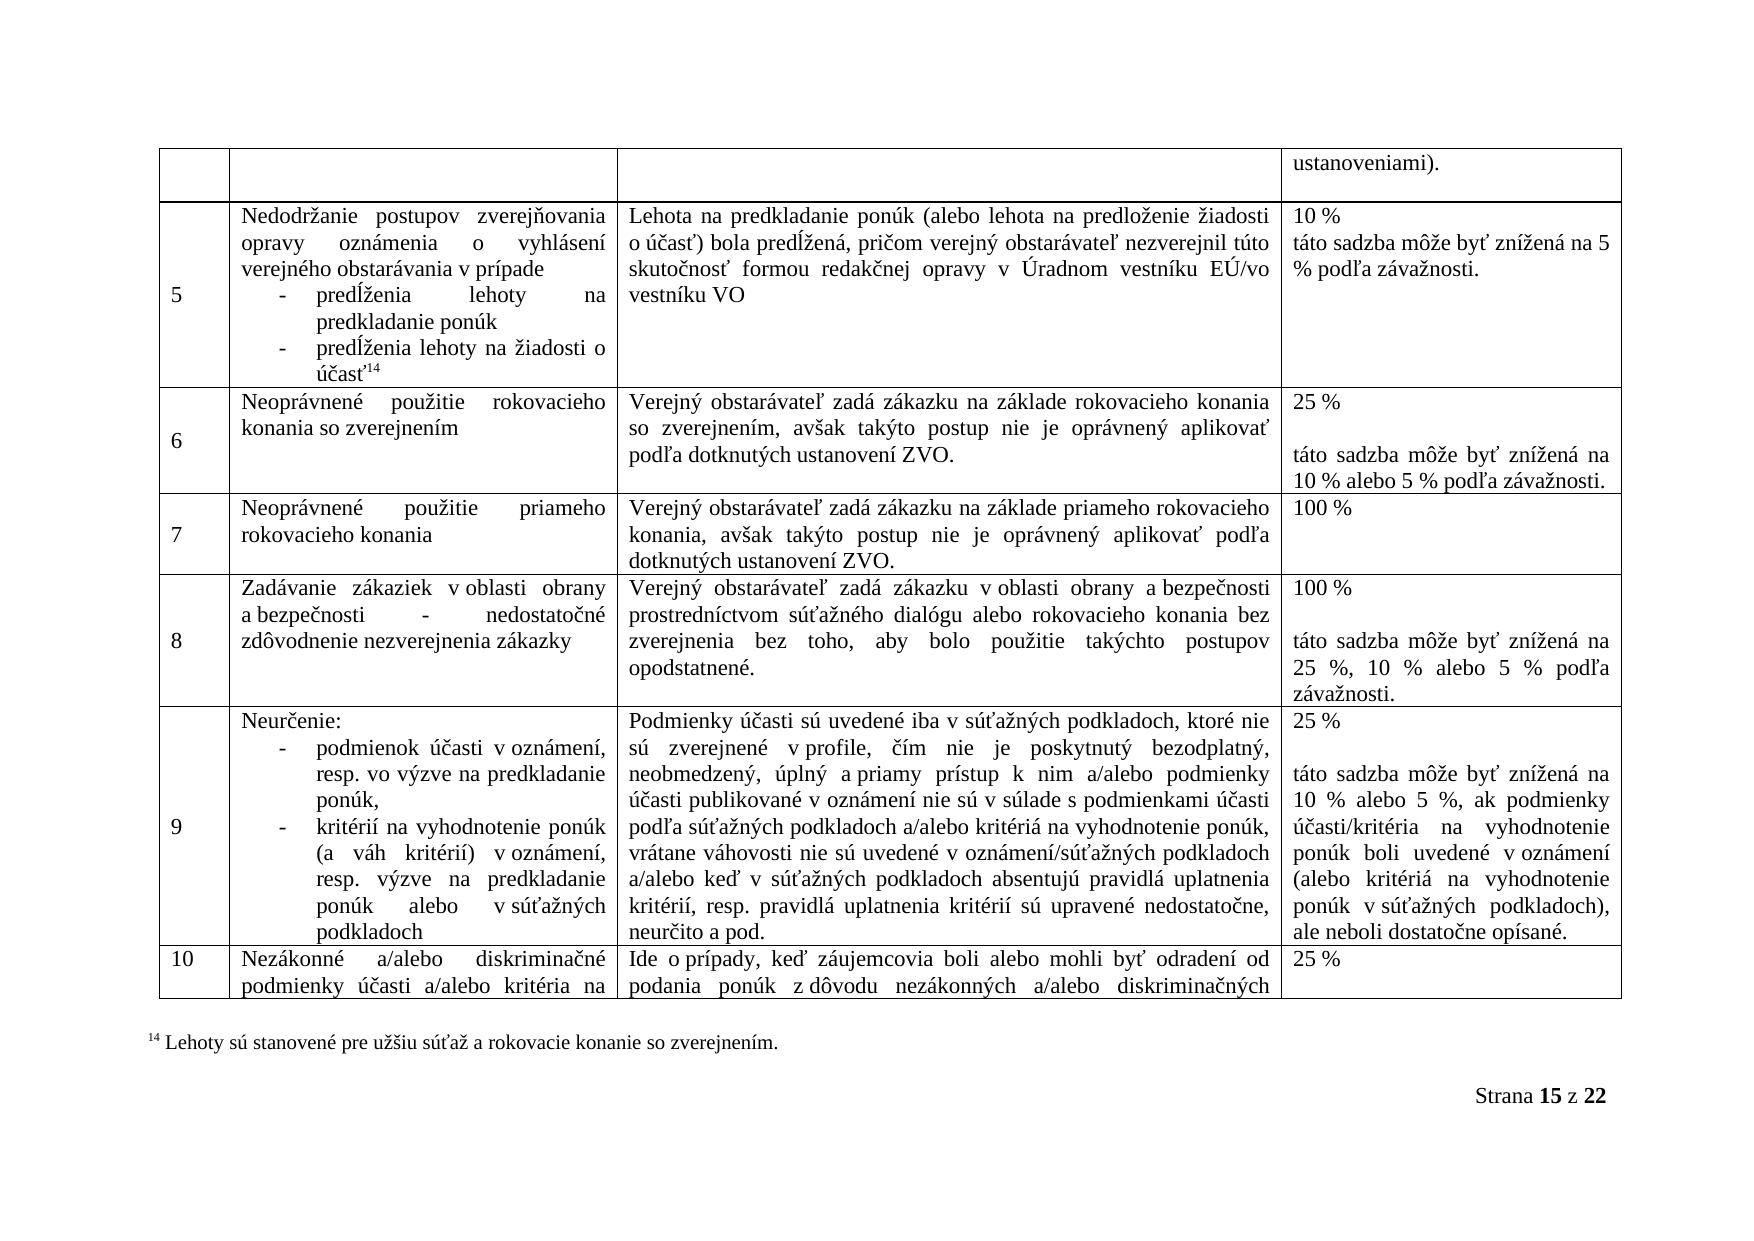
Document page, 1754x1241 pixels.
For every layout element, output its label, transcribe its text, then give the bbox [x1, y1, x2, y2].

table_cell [230, 149, 617, 201]
table_cell Neoprávnené použitie rokovacieho konania so zverejnením [230, 388, 617, 493]
table_cell Lehota na predkladanie ponúk (alebo lehota na predloženie žiadosti o účasť) bola predĺžená, pričom verejný obstarávateľ nezverejnil túto skutočnosť formou redakčnej opravy v Úradnom vestníku EÚ/vo vestníku VO [618, 203, 1281, 387]
table_cell 9 [160, 707, 229, 944]
table_cell 4 [160, 149, 229, 201]
table_cell Neoprávnené použitie priameho rokovacieho konania [230, 494, 617, 573]
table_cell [618, 149, 1281, 201]
table_cell 100 % táto sadzba môže byť znížená na 25 %, 10 % alebo 5 % podľa závažnosti. [1282, 575, 1621, 706]
table_cell 25 % táto sadzba môže byť znížená na 10 % alebo 5 % podľa závažnosti. [1282, 388, 1621, 493]
table_cell Verejný obstarávateľ zadá zákazku na základe priameho rokovacieho konania, avšak takýto postup nie je oprávnený aplikovať podľa dotknutých ustanovení ZVO. [618, 494, 1281, 573]
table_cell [1282, 149, 1621, 201]
table_cell 7 [160, 494, 229, 573]
table_cell Verejný obstarávateľ zadá zákazku v oblasti obrany a bezpečnosti prostredníctvom súťažného dialógu alebo rokovacieho konania bez zverejnenia bez toho, aby bolo použitie takýchto postupov opodstatnené. [618, 575, 1281, 706]
table_cell Podmienky účasti sú uvedené iba v súťažných podkladoch, ktoré nie sú zverejnené v profile, čím nie je poskytnutý bezodplatný, neobmedzený, úplný a priamy prístup k nim a/alebo podmienky účasti publikované v oznámení nie sú v súlade s podmienkami účasti podľa súťažných podkladoch a/alebo kritériá na vyhodnotenie ponúk, vrátane váhovosti nie sú uvedené v oznámení/súťažných podkladoch a/alebo keď v súťažných podkladoch absentujú pravidlá uplatnenia kritérií, resp. pravidlá uplatnenia kritérií sú upravené nedostatočne, neurčito a pod. [618, 707, 1281, 944]
table_cell 10 [160, 946, 229, 998]
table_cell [1282, 946, 1621, 998]
table_cell Neurčenie: podmienok účasti v oznámení, resp. vo výzve na predkladanie ponúk, kritérií na vyhodnotenie ponúk (a váh kritérií) v oznámení, resp. výzve na predkladanie ponúk alebo v súťažných podkladoch [230, 707, 617, 944]
table_cell 6 [160, 388, 229, 493]
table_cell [618, 946, 1281, 998]
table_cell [230, 946, 617, 998]
table_cell 8 [160, 575, 229, 706]
table_cell 100 % [1282, 494, 1621, 573]
table_cell 25 % táto sadzba môže byť znížená na 10 % alebo 5 %, ak podmienky účasti/kritéria na vyhodnotenie ponúk boli uvedené v oznámení (alebo kritériá na vyhodnotenie ponúk v súťažných podkladoch), ale neboli dostatočne opísané. [1282, 707, 1621, 944]
table_cell Zadávanie zákaziek v oblasti obrany a bezpečnosti - nedostatočné zdôvodnenie nezverejnenia zákazky [230, 575, 617, 706]
table_cell Verejný obstarávateľ zadá zákazku na základe rokovacieho konania so zverejnením, avšak takýto postup nie je oprávnený aplikovať podľa dotknutých ustanovení ZVO. [618, 388, 1281, 493]
table_cell Nedodržanie postupov zverejňovania opravy oznámenia o vyhlásení verejného obstarávania v prípade predĺženia lehoty na predkladanie ponúk predĺženia lehoty na žiadosti o účasť [230, 203, 617, 387]
table_cell 10 % táto sadzba môže byť znížená na 5 % podľa závažnosti. [1282, 203, 1621, 387]
table_cell 5 [160, 203, 229, 387]
